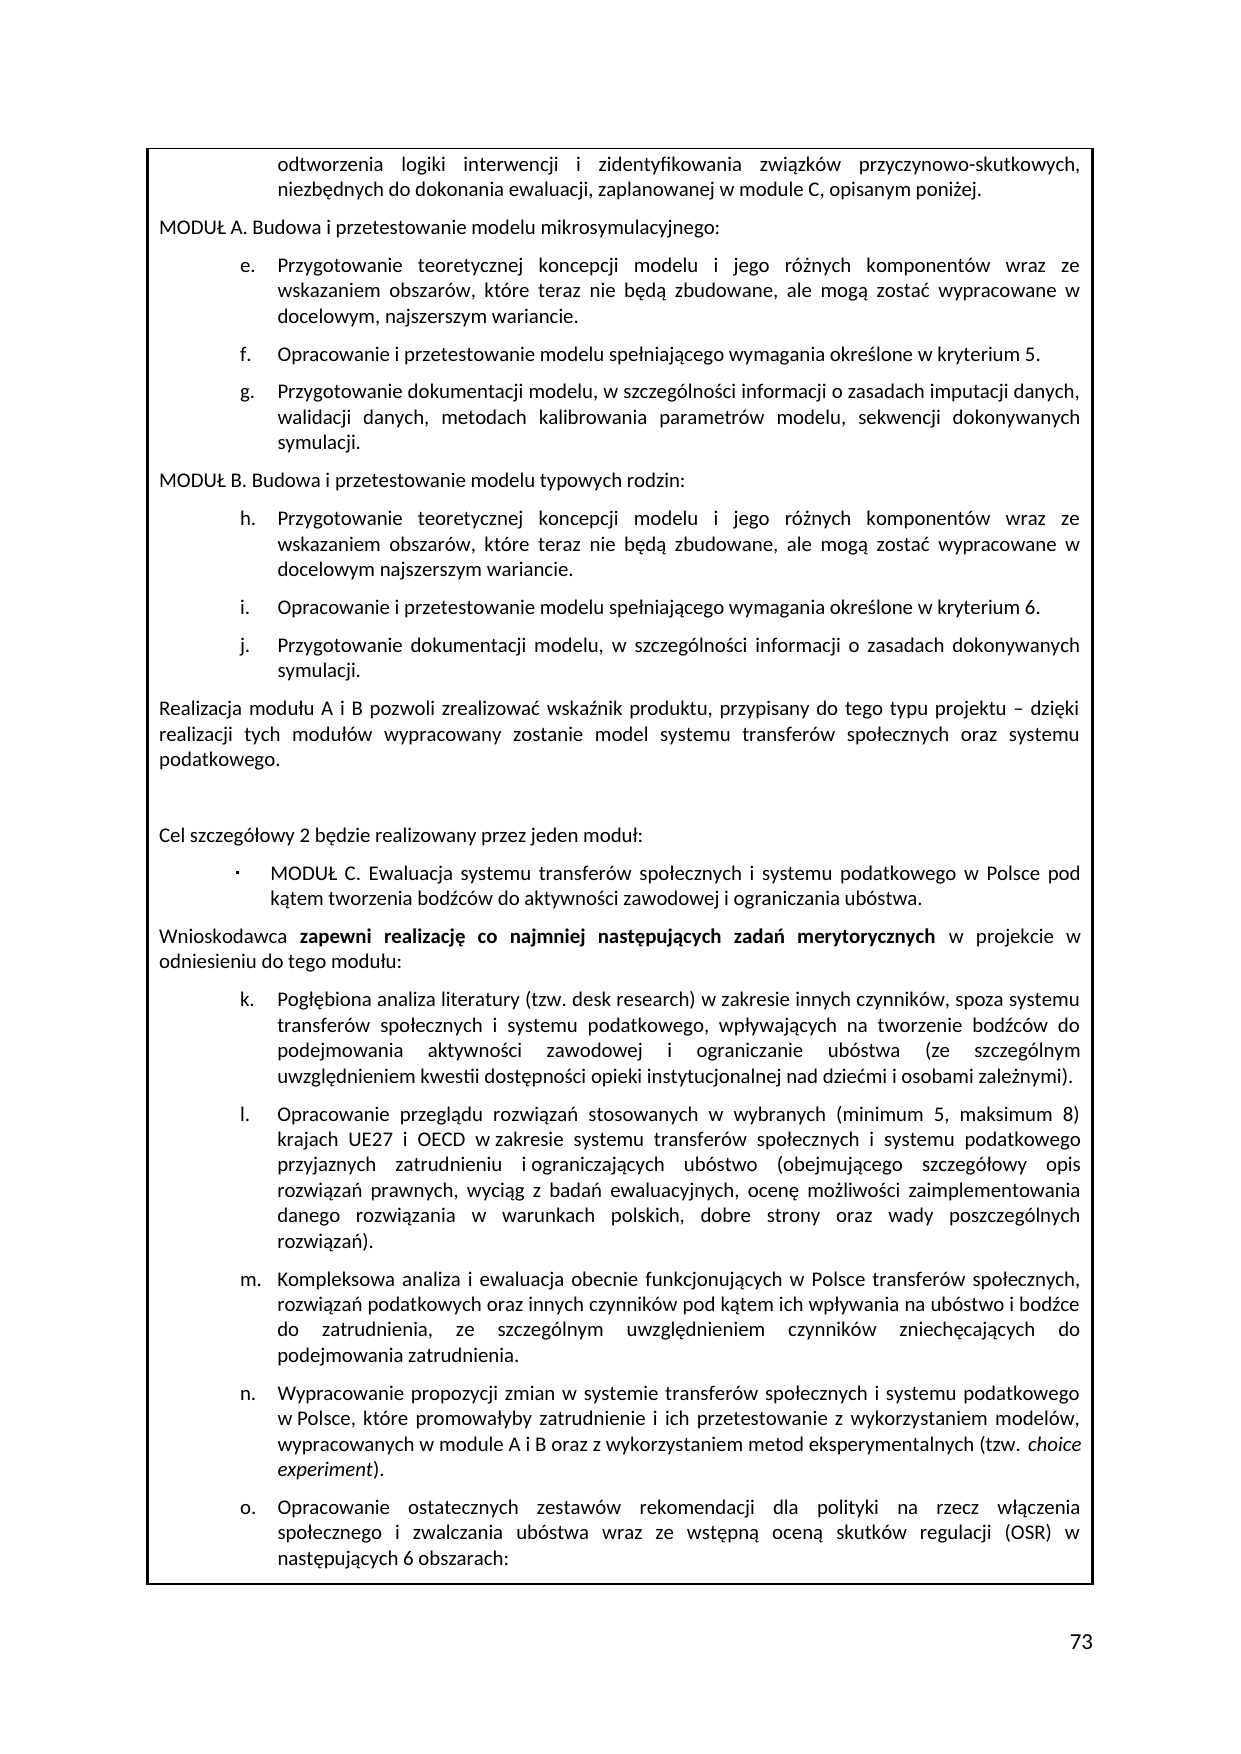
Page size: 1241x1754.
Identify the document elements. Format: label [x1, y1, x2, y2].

table_cell [149, 149, 1091, 1583]
